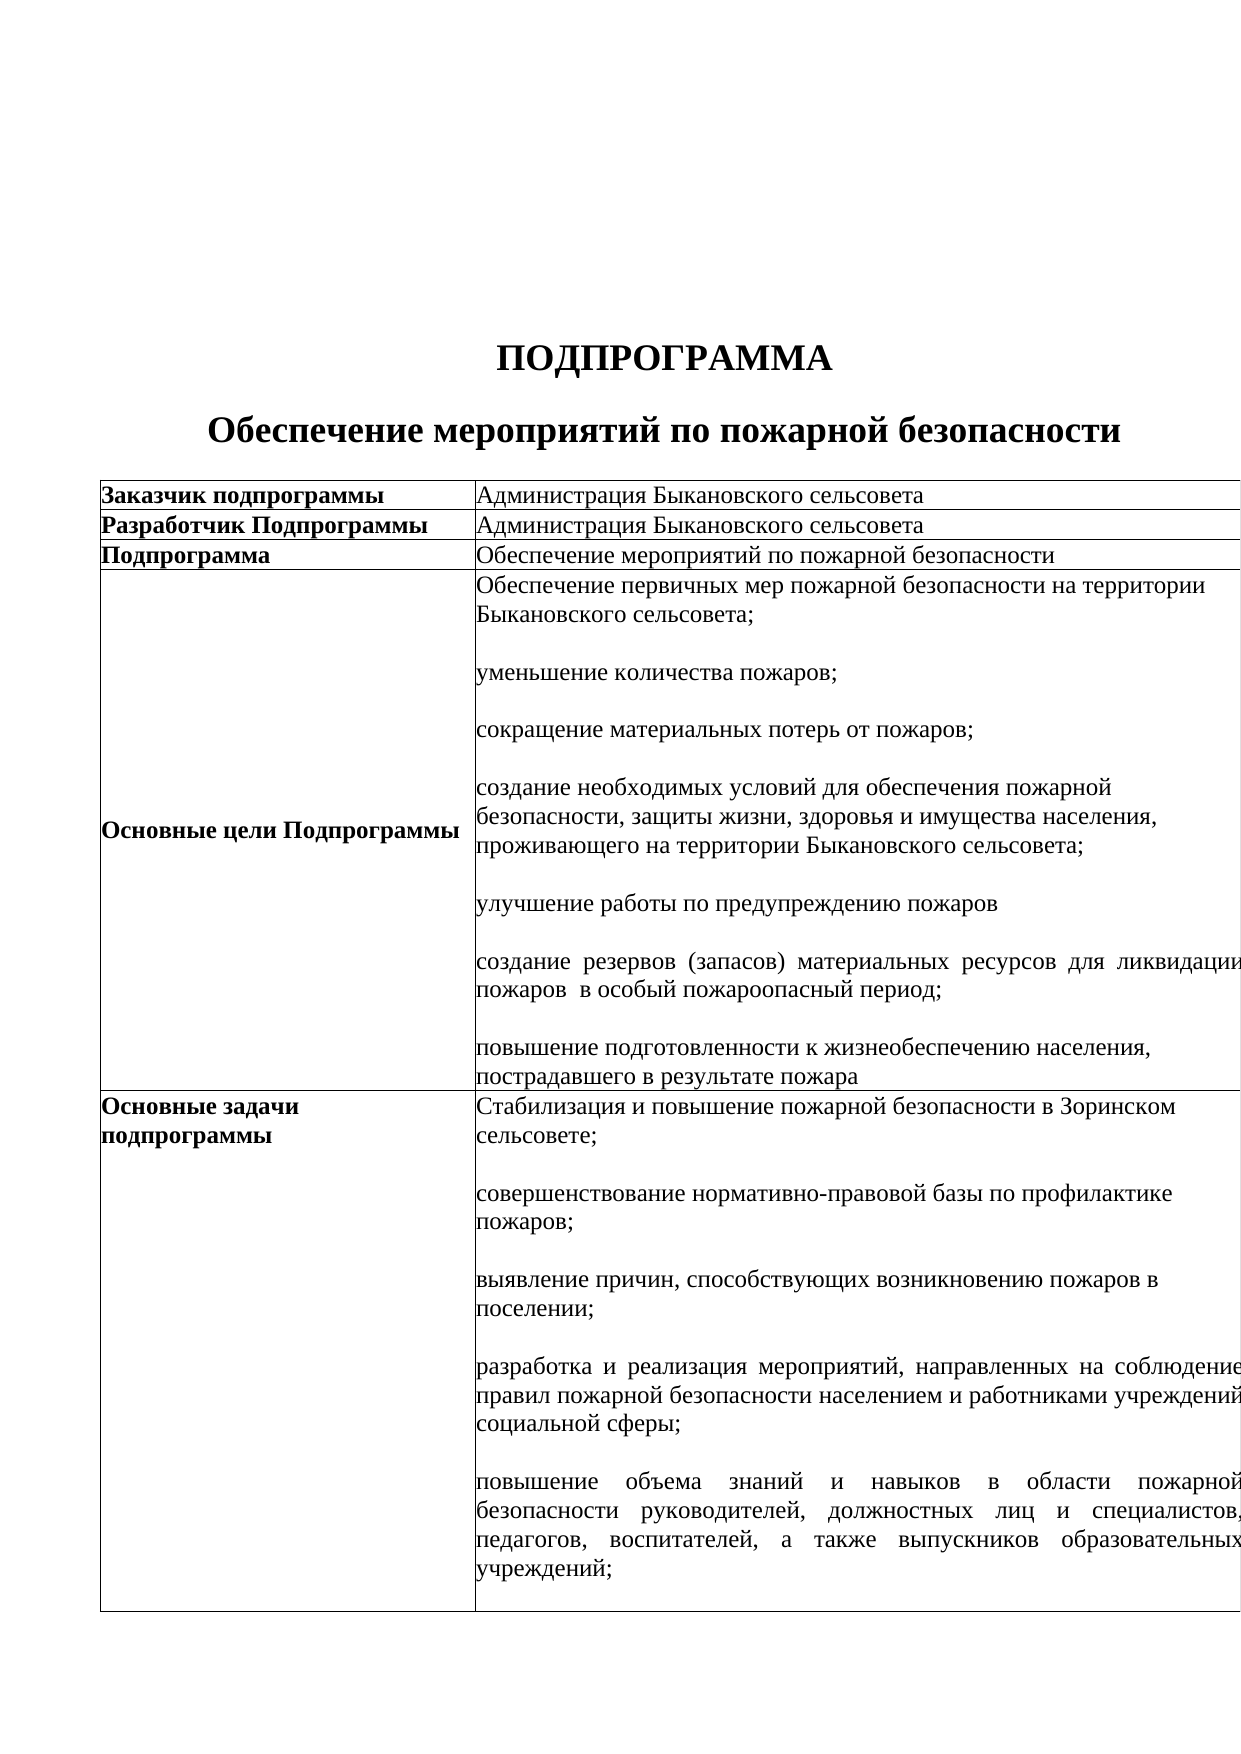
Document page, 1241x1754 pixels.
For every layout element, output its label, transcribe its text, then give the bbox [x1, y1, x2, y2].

text Обеспечение мероприятий по пожарной безопасности [177, 407, 1152, 450]
table_header Администрация Быкановского сельсовета [476, 481, 1240, 509]
table_cell Подпрограмма [101, 540, 475, 569]
table_cell Администрация Быкановского сельсовета [476, 510, 1240, 539]
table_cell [101, 1091, 475, 1611]
table_cell Основные цели Подпрограммы [101, 570, 475, 1090]
table_cell Обеспечение первичных мер пожарной безопасности на территории Быкановского сельсовета; уменьшение количества пожаров; сокращение материальных потерь от пожаров; создание необходимых условий для обеспечения пожарной безопасности, защиты жизни, здоровья и имущества населения, проживающего на территории Быкановского сельсовета; улучшение работы по предупреждению пожаров создание резервов (запасов) материальных ресурсов для ликвидации пожаров в особый пожароопасный период; повышение подготовленности к жизнеобеспечению населения, пострадавшего в результате пожара [476, 570, 1240, 1090]
table_cell Обеспечение мероприятий по пожарной безопасности [476, 540, 1240, 569]
table_cell Разработчик Подпрограммы [101, 510, 475, 539]
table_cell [476, 1091, 1240, 1611]
table_header Заказчик подпрограммы [101, 481, 475, 509]
text ПОДПРОГРАММА [177, 335, 1152, 378]
